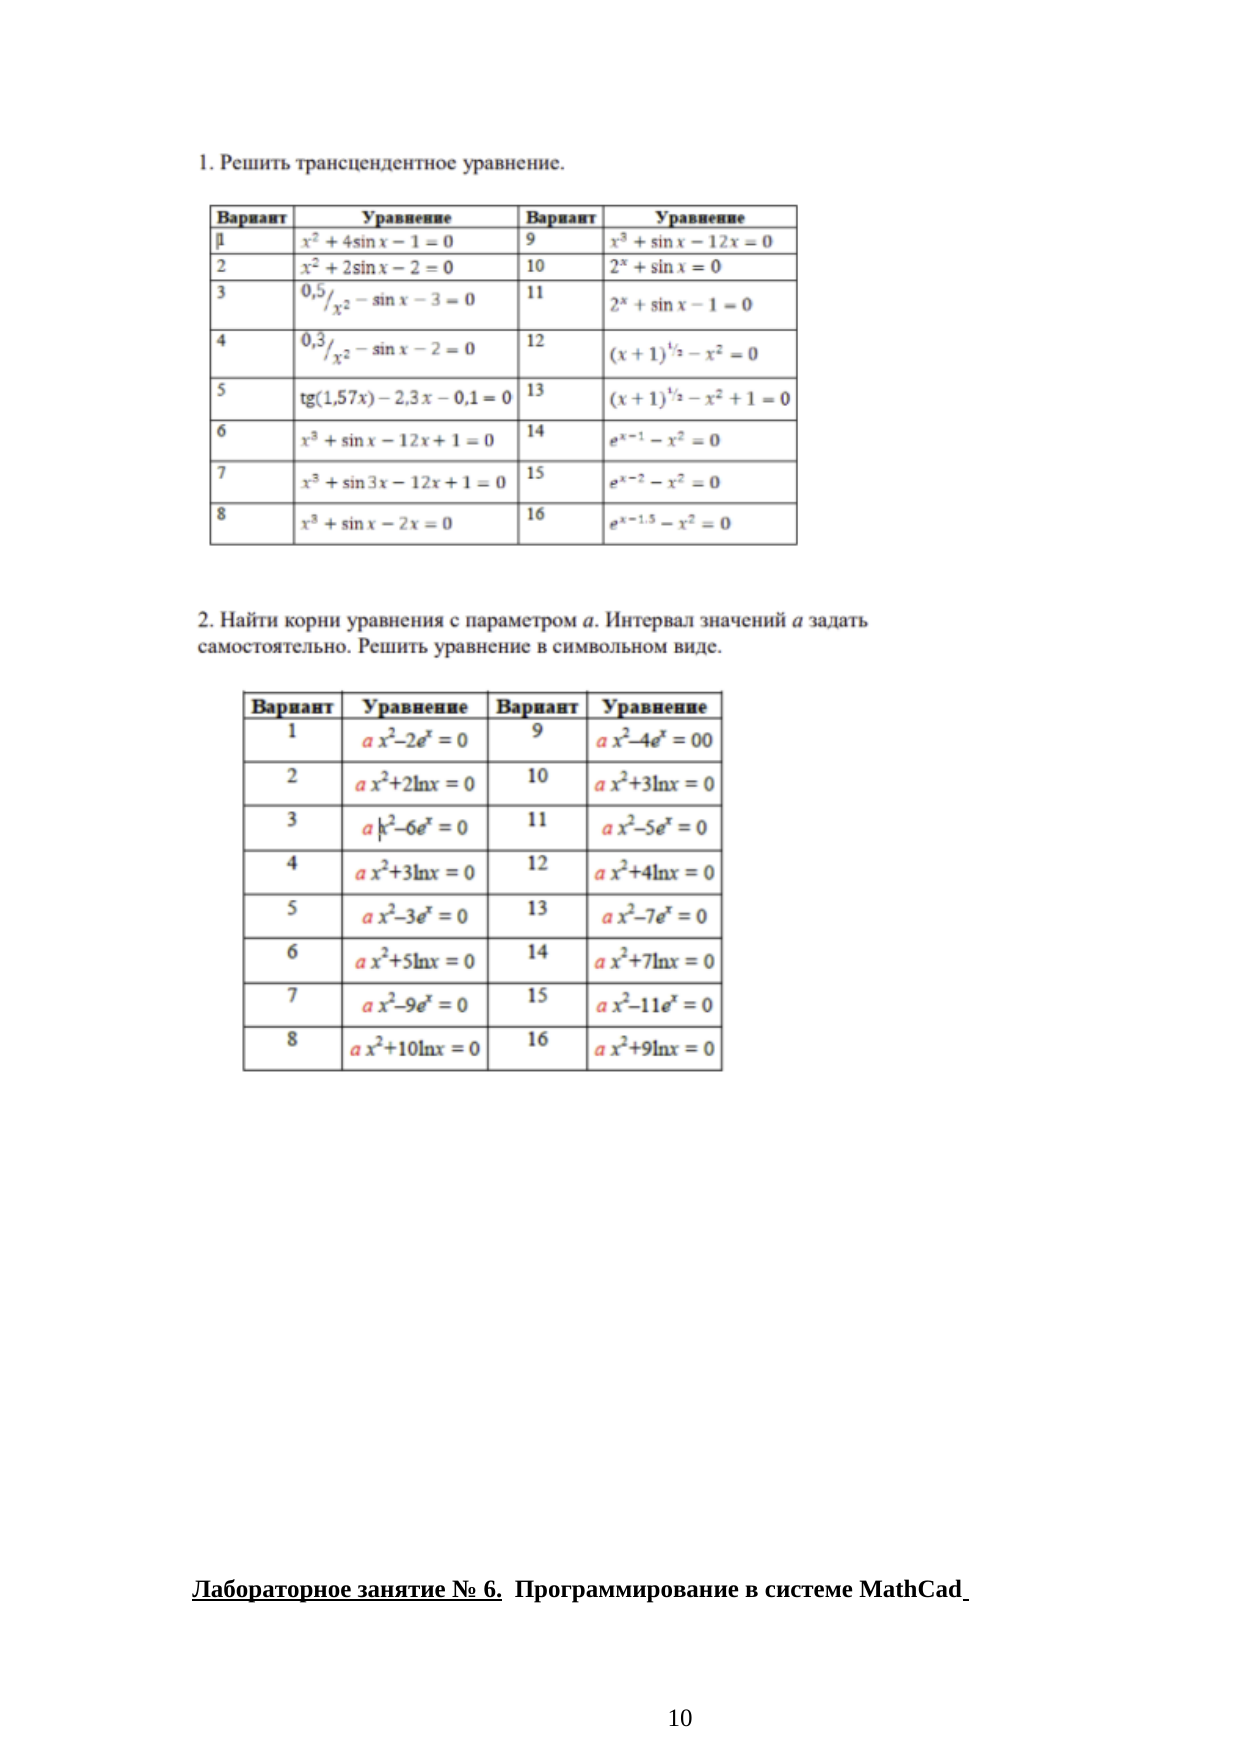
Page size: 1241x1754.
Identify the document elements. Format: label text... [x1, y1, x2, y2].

text Лабораторное занятие № 6. Программирование в системе MathCad [118, 1574, 1167, 1603]
picture [192, 146, 889, 1081]
